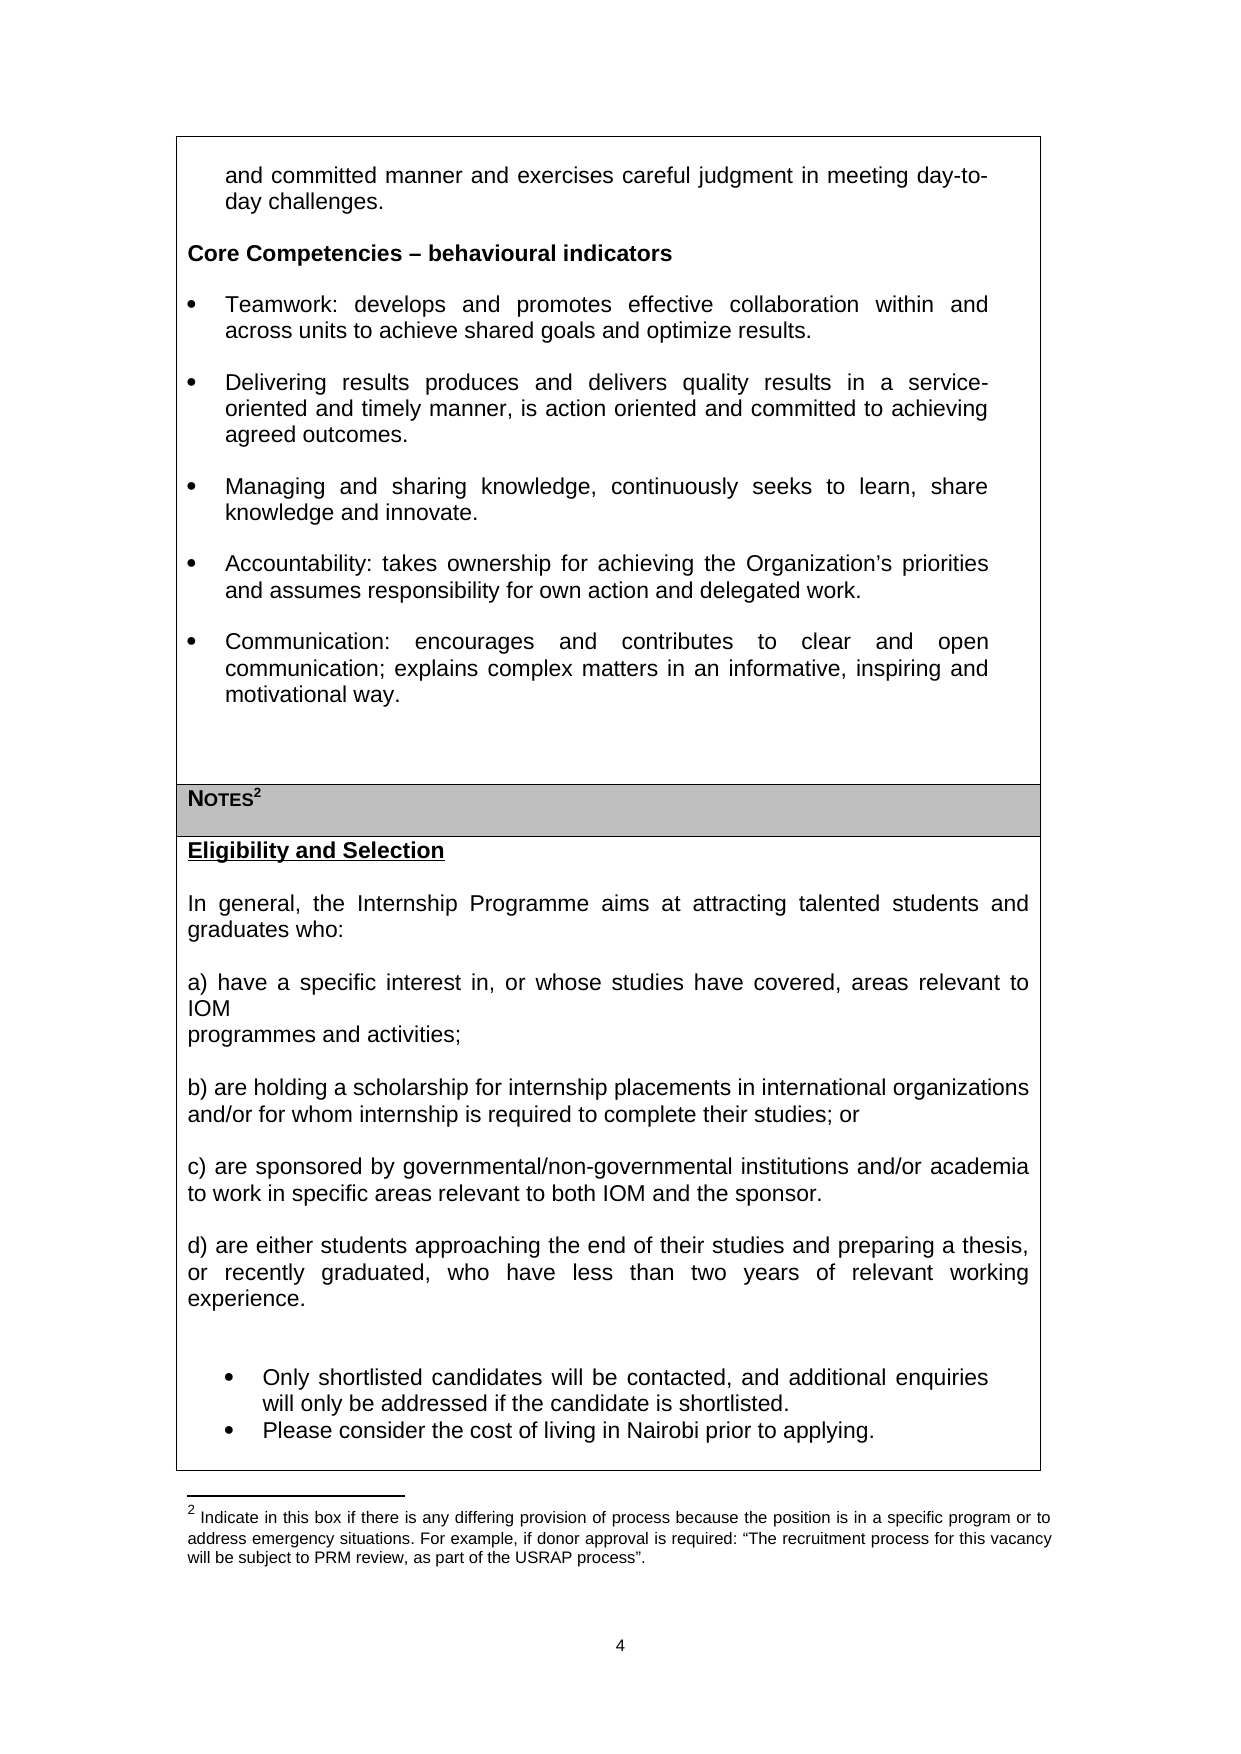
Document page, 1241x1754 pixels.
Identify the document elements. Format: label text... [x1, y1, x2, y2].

table_cell Eligibility and Selection In general, the Internship Programme aims at attracting talented students and graduates who: a) have a specific interest in, or whose studies have covered, areas relevant to IOM programmes and activities; b) are holding a scholarship for internship placements in international organizations and/or for whom internship is required to complete their studies; or c) are sponsored by governmental/non-governmental institutions and/or academia to work in specific areas relevant to both IOM and the sponsor. d) are either students approaching the end of their studies and preparing a thesis, or recently graduated, who have less than two years of relevant working experience. Only shortlisted candidates will be contacted, and additional enquiries will only be addressed if the candidate is shortlisted. Please consider the cost of living in Nairobi prior to applying. [177, 837, 1040, 1469]
table_cell Notes [177, 785, 1040, 836]
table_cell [177, 137, 1040, 783]
